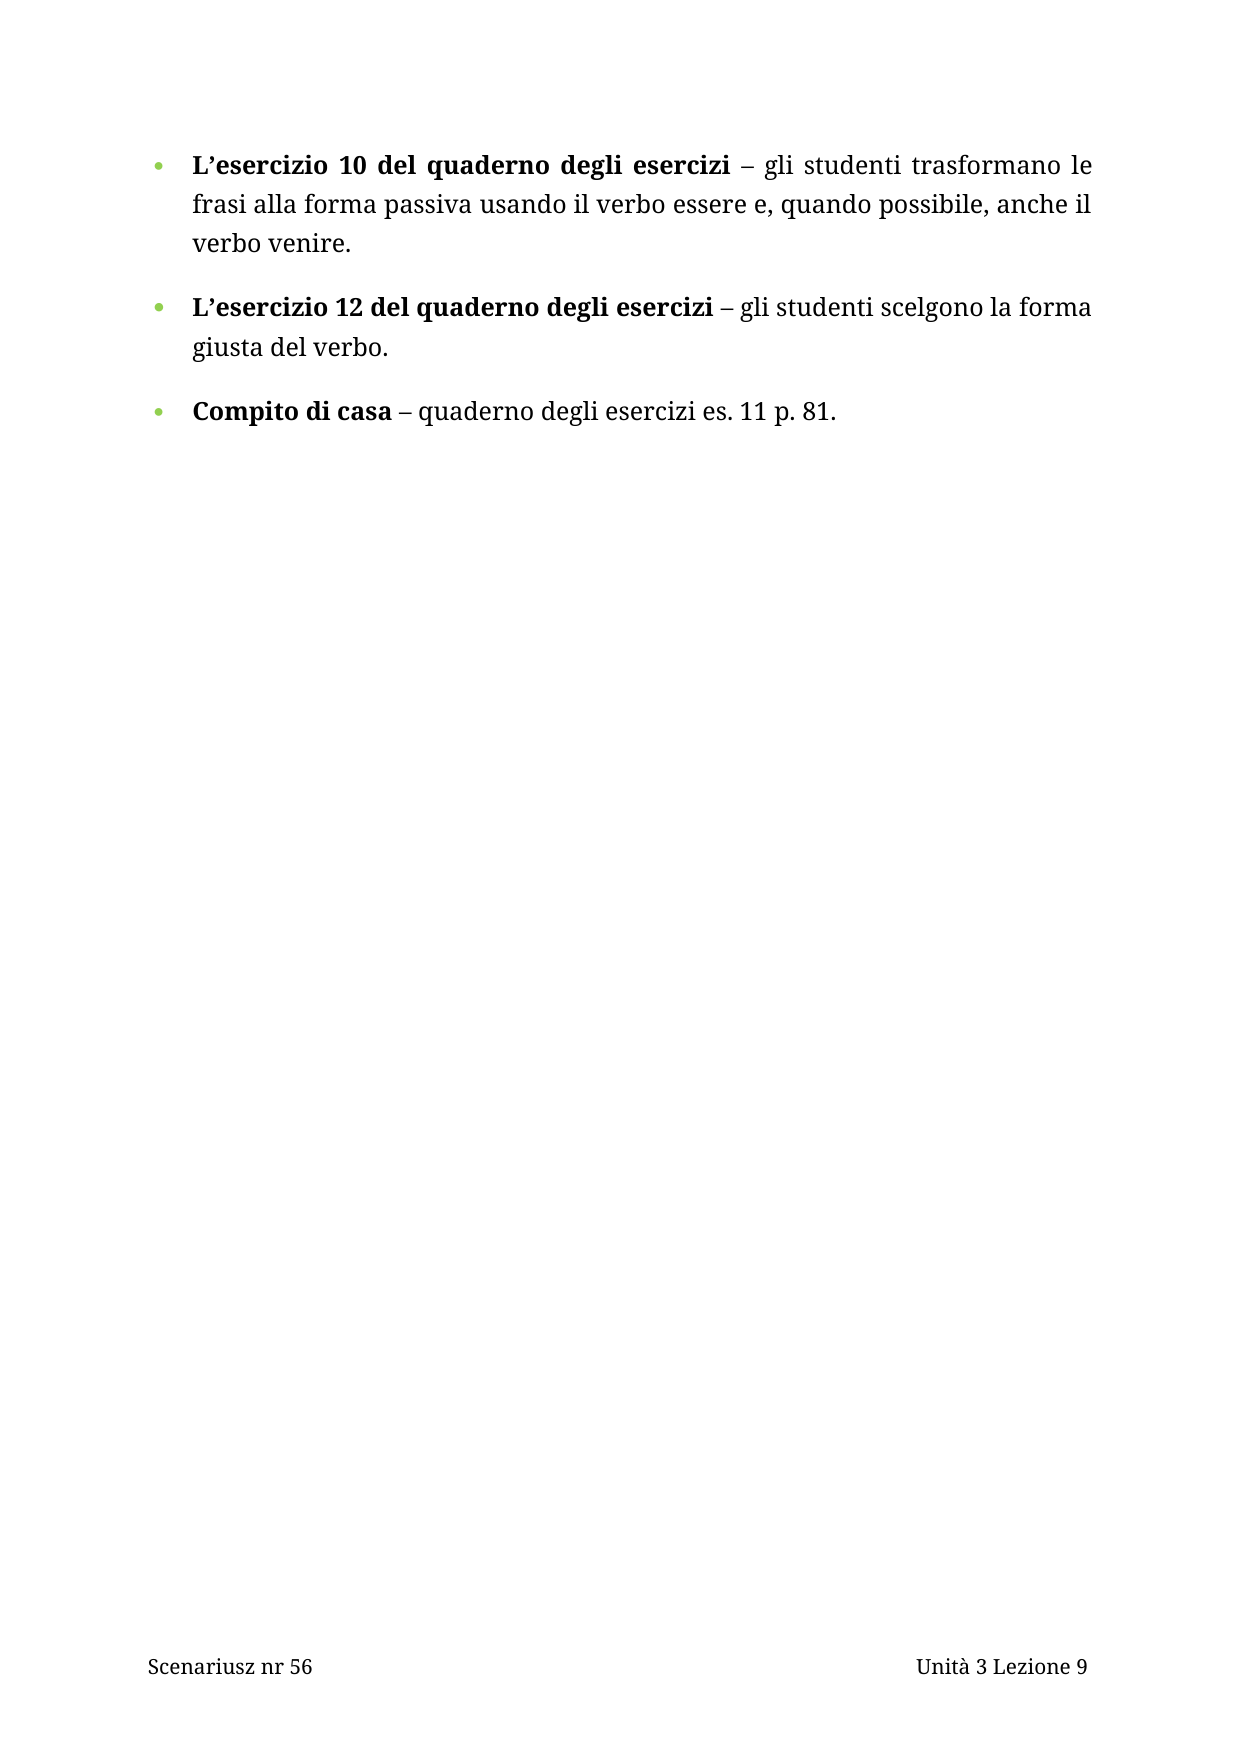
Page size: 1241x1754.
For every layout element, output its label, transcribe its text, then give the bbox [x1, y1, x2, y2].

list L’esercizio 10 del quaderno degli esercizi – gli studenti trasformano le frasi alla forma passiva usando il verbo essere e, quando possibile, anche il verbo venire. [154, 148, 1093, 260]
list Compito di casa – quaderno degli esercizi es. 11 p. 81. [154, 393, 1093, 427]
list L’esercizio 12 del quaderno degli esercizi – gli studenti scelgono la forma giusta del verbo. [154, 290, 1093, 363]
